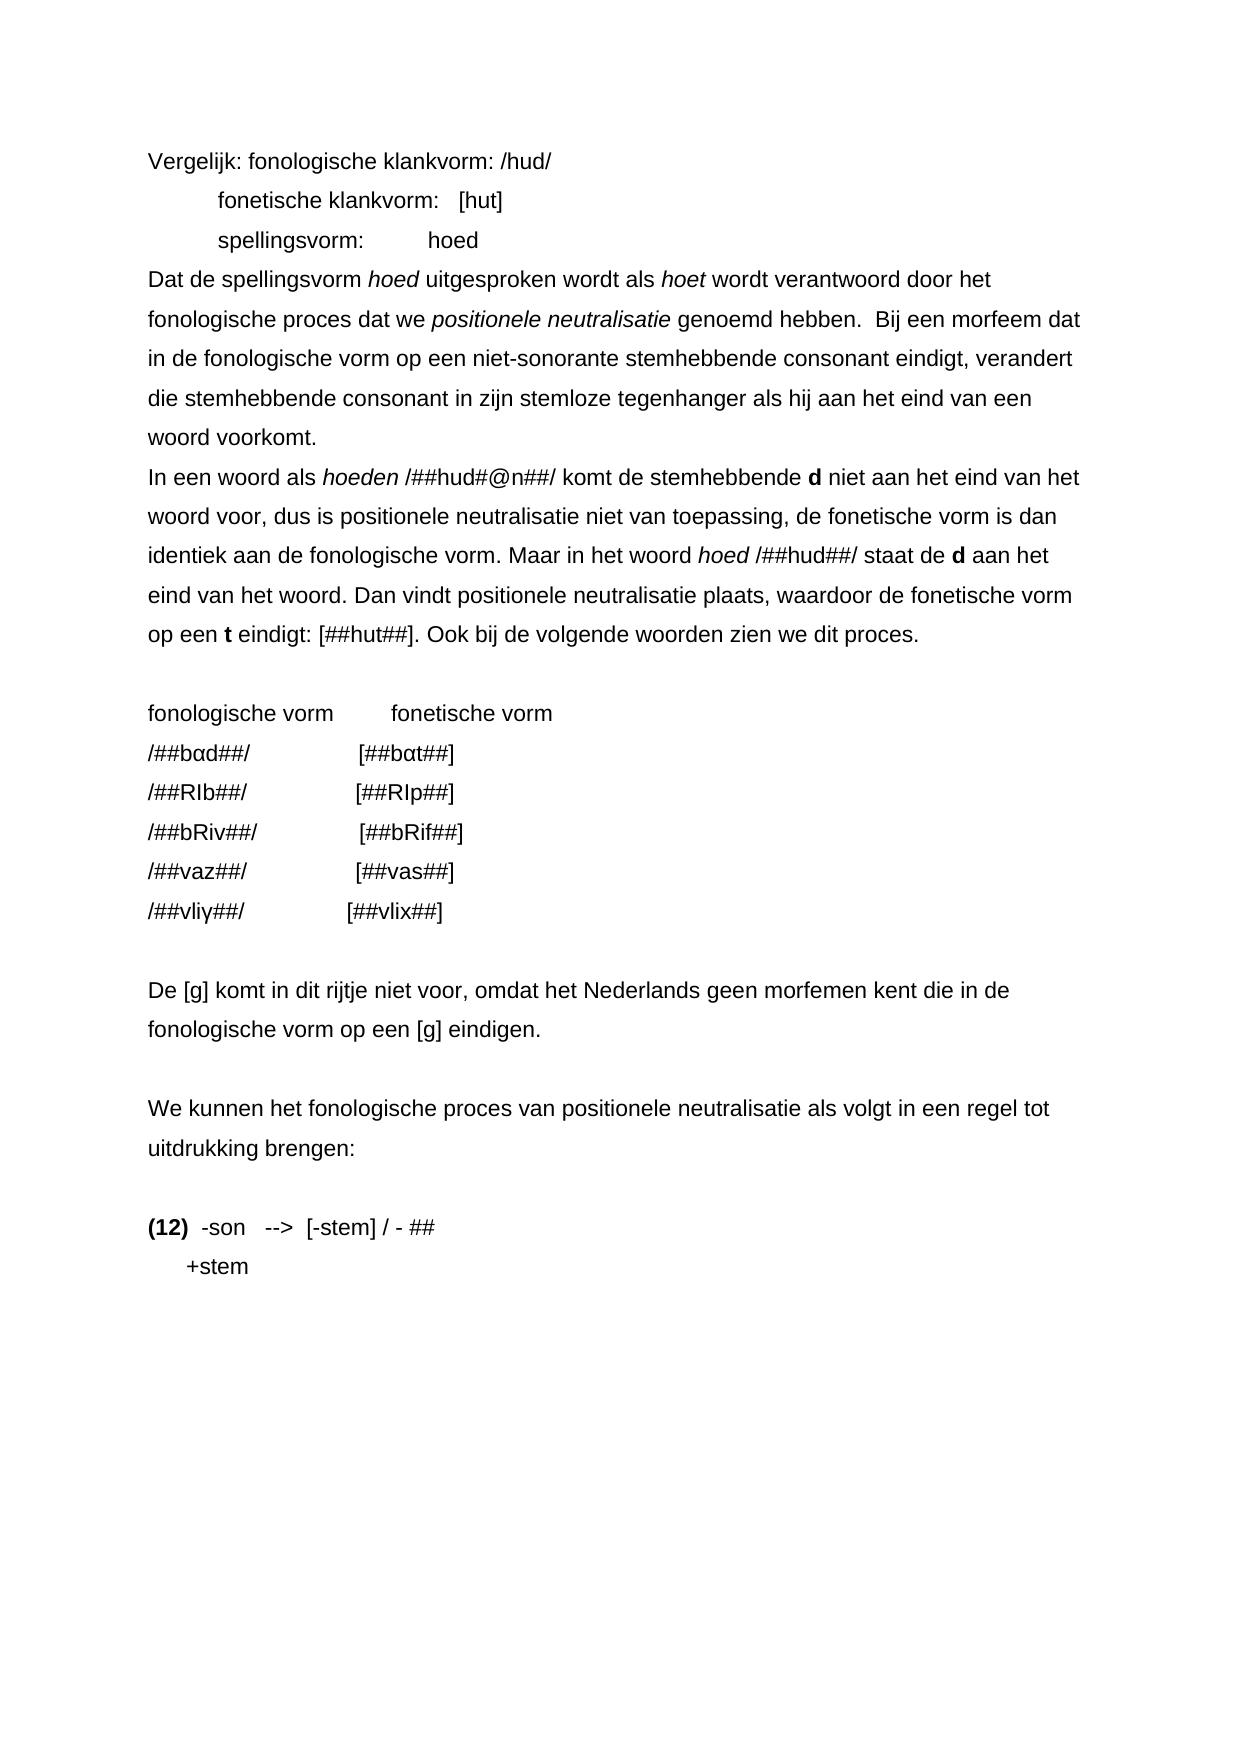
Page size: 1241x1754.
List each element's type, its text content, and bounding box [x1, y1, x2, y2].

text De [g] komt in dit rijtje niet voor, omdat het Nederlands geen morfemen kent die in de fonologische vorm op een [g] eindigen. [148, 977, 1093, 1042]
text /##bαd##/ [##bαt##] [148, 740, 1093, 766]
text Dat de spellingsvorm hoed uitgesproken wordt als hoet wordt verantwoord door het fonologische proces dat we positionele neutralisatie genoemd hebben. Bij een morfeem dat in de fonologische vorm op een niet-sonorante stemhebbende consonant eindigt, verandert die stemhebbende consonant in zijn stemloze tegenhanger als hij aan het eind van een woord voorkomt. [148, 266, 1093, 450]
text We kunnen het fonologische proces van positionele neutralisatie als volgt in een regel tot uitdrukking brengen: [148, 1095, 1093, 1161]
text /##RIb##/ [##RIp##] [148, 779, 1093, 806]
text fonetische klankvorm: [hut] [148, 187, 1093, 213]
text /##bRiv##/ [##bRif##] [148, 819, 1093, 845]
text +stem [148, 1253, 1093, 1279]
text /##vliγ##/ [##vlix##] [148, 898, 1093, 924]
text (12) -son --> [-stem] / - ## [148, 1213, 1093, 1240]
text /##vaz##/ [##vas##] [148, 858, 1093, 884]
text spellingsvorm: hoed [148, 227, 1093, 253]
text Vergelijk: fonologische klankvorm: /hud/ [148, 148, 1093, 174]
text In een woord als hoeden /##hud#@n##/ komt de stemhebbende d niet aan het eind van het woord voor, dus is positionele neutralisatie niet van toepassing, de fonetische vorm is dan identiek aan de fonologische vorm. Maar in het woord hoed /##hud##/ staat de d aan het eind van het woord. Dan vindt positionele neutralisatie plaats, waardoor de fonetische vorm op een t eindigt: [##hut##]. Ook bij de volgende woorden zien we dit proces. [148, 463, 1093, 648]
text fonologische vorm fonetische vorm [148, 700, 1093, 727]
